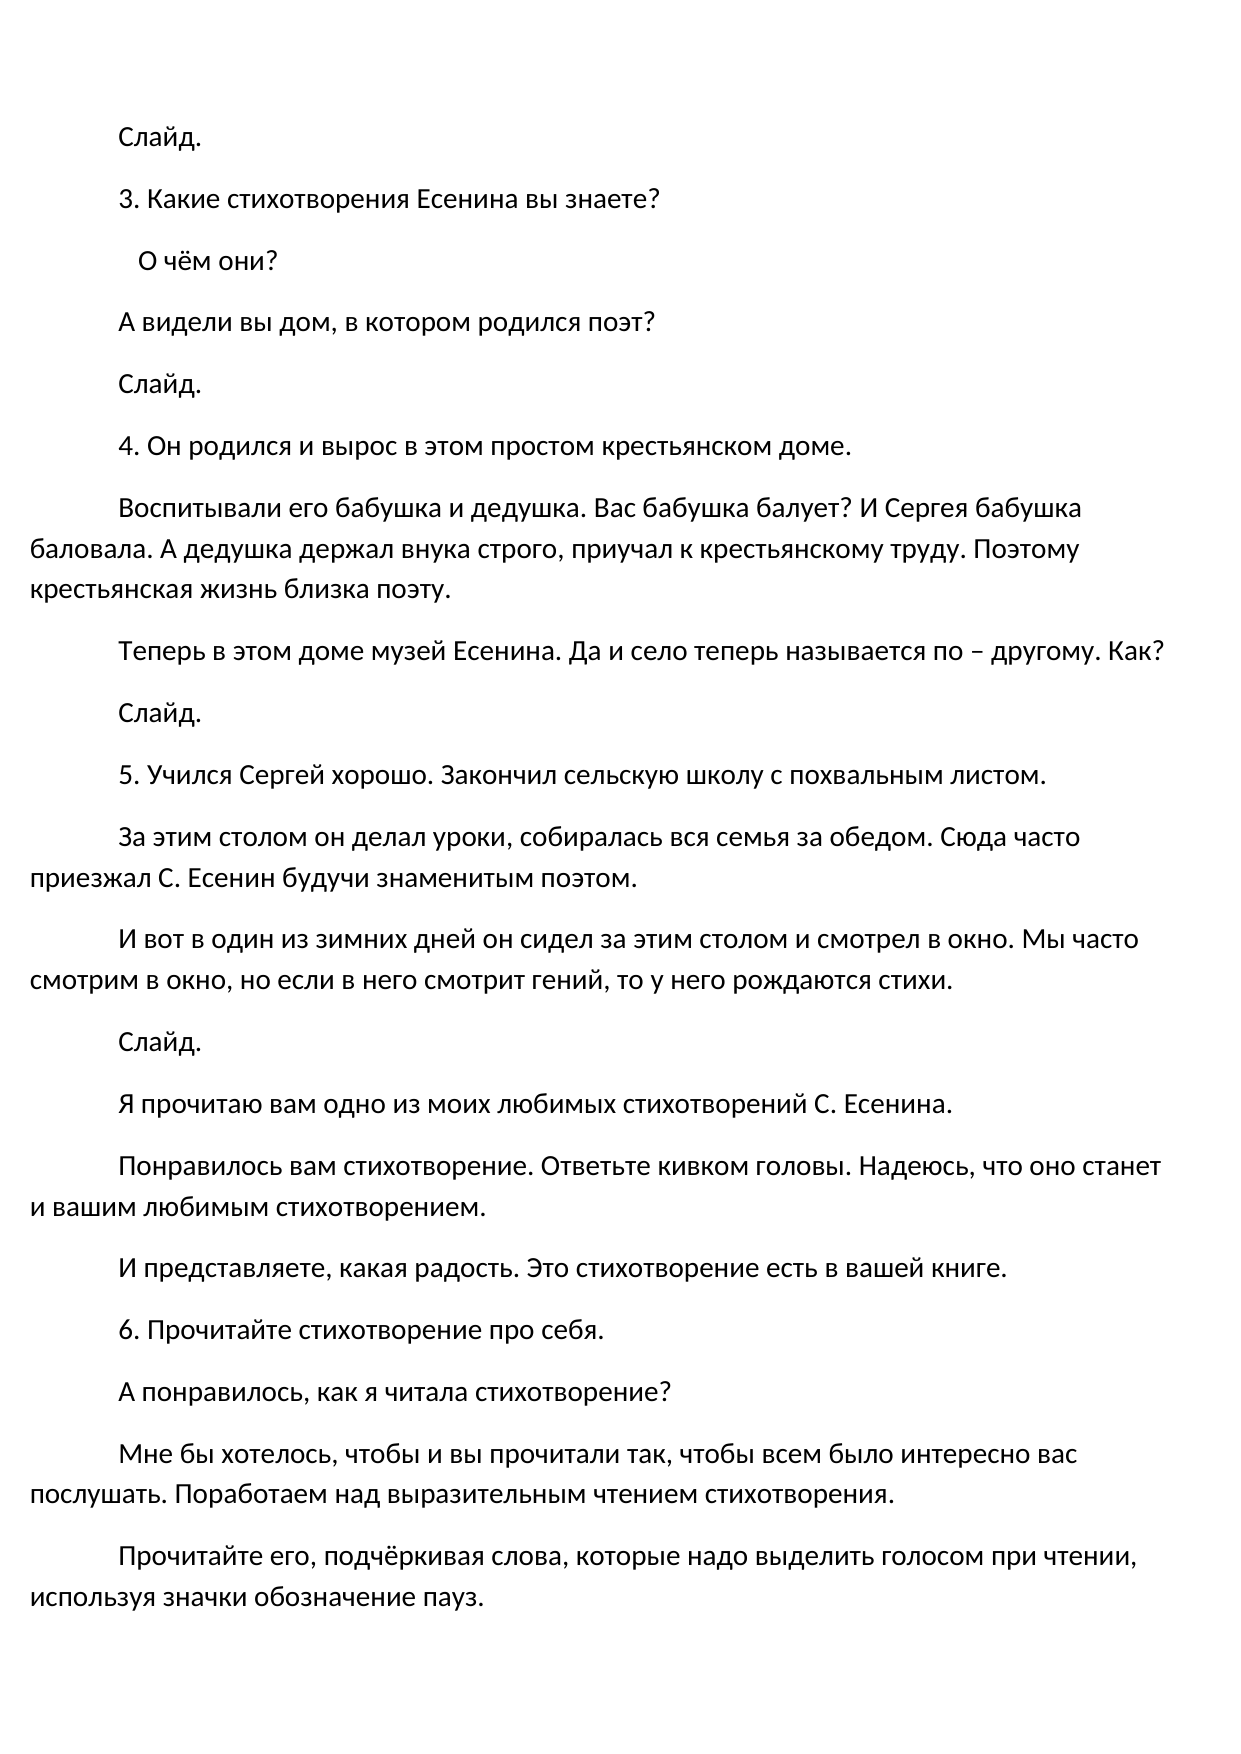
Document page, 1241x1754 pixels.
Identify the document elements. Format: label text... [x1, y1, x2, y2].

text Понравилось вам стихотворение. Ответьте кивком головы. Надеюсь, что оно станет и вашим любимым стихотворением. [29, 1147, 1167, 1223]
text Теперь в этом доме музей Есенина. Да и село теперь называется по – другому. Как? [29, 632, 1167, 668]
text За этим столом он делал уроки, собиралась вся семья за обедом. Сюда часто приезжал С. Есенин будучи знаменитым поэтом. [29, 818, 1167, 894]
text Слайд. [29, 694, 1167, 730]
text Воспитывали его бабушка и дедушка. Вас бабушка балует? И Сергея бабушка баловала. А дедушка держал внука строго, приучал к крестьянскому труду. Поэтому крестьянская жизнь близка поэту. [29, 489, 1167, 606]
text Слайд. [29, 1023, 1167, 1059]
text А видели вы дом, в котором родился поэт? [29, 303, 1167, 339]
text Слайд. [29, 118, 1167, 154]
text Слайд. [29, 365, 1167, 401]
text Я прочитаю вам одно из моих любимых стихотворений С. Есенина. [29, 1085, 1167, 1121]
text 4. Он родился и вырос в этом простом крестьянском доме. [29, 427, 1167, 463]
text Мне бы хотелось, чтобы и вы прочитали так, чтобы всем было интересно вас послушать. Поработаем над выразительным чтением стихотворения. [29, 1435, 1167, 1511]
text Прочитайте его, подчёркивая слова, которые надо выделить голосом при чтении, используя значки обозначение пауз. [29, 1537, 1167, 1614]
text И вот в один из зимних дней он сидел за этим столом и смотрел в окно. Мы часто смотрим в окно, но если в него смотрит гений, то у него рождаются стихи. [29, 920, 1167, 997]
text 3. Какие стихотворения Есенина вы знаете? [29, 180, 1167, 216]
text 6. Прочитайте стихотворение про себя. [29, 1311, 1167, 1347]
text И представляете, какая радость. Это стихотворение есть в вашей книге. [29, 1249, 1167, 1285]
text А понравилось, как я читала стихотворение? [29, 1373, 1167, 1408]
text 5. Учился Сергей хорошо. Закончил сельскую школу с похвальным листом. [29, 756, 1167, 792]
text О чём они? [29, 242, 1167, 277]
